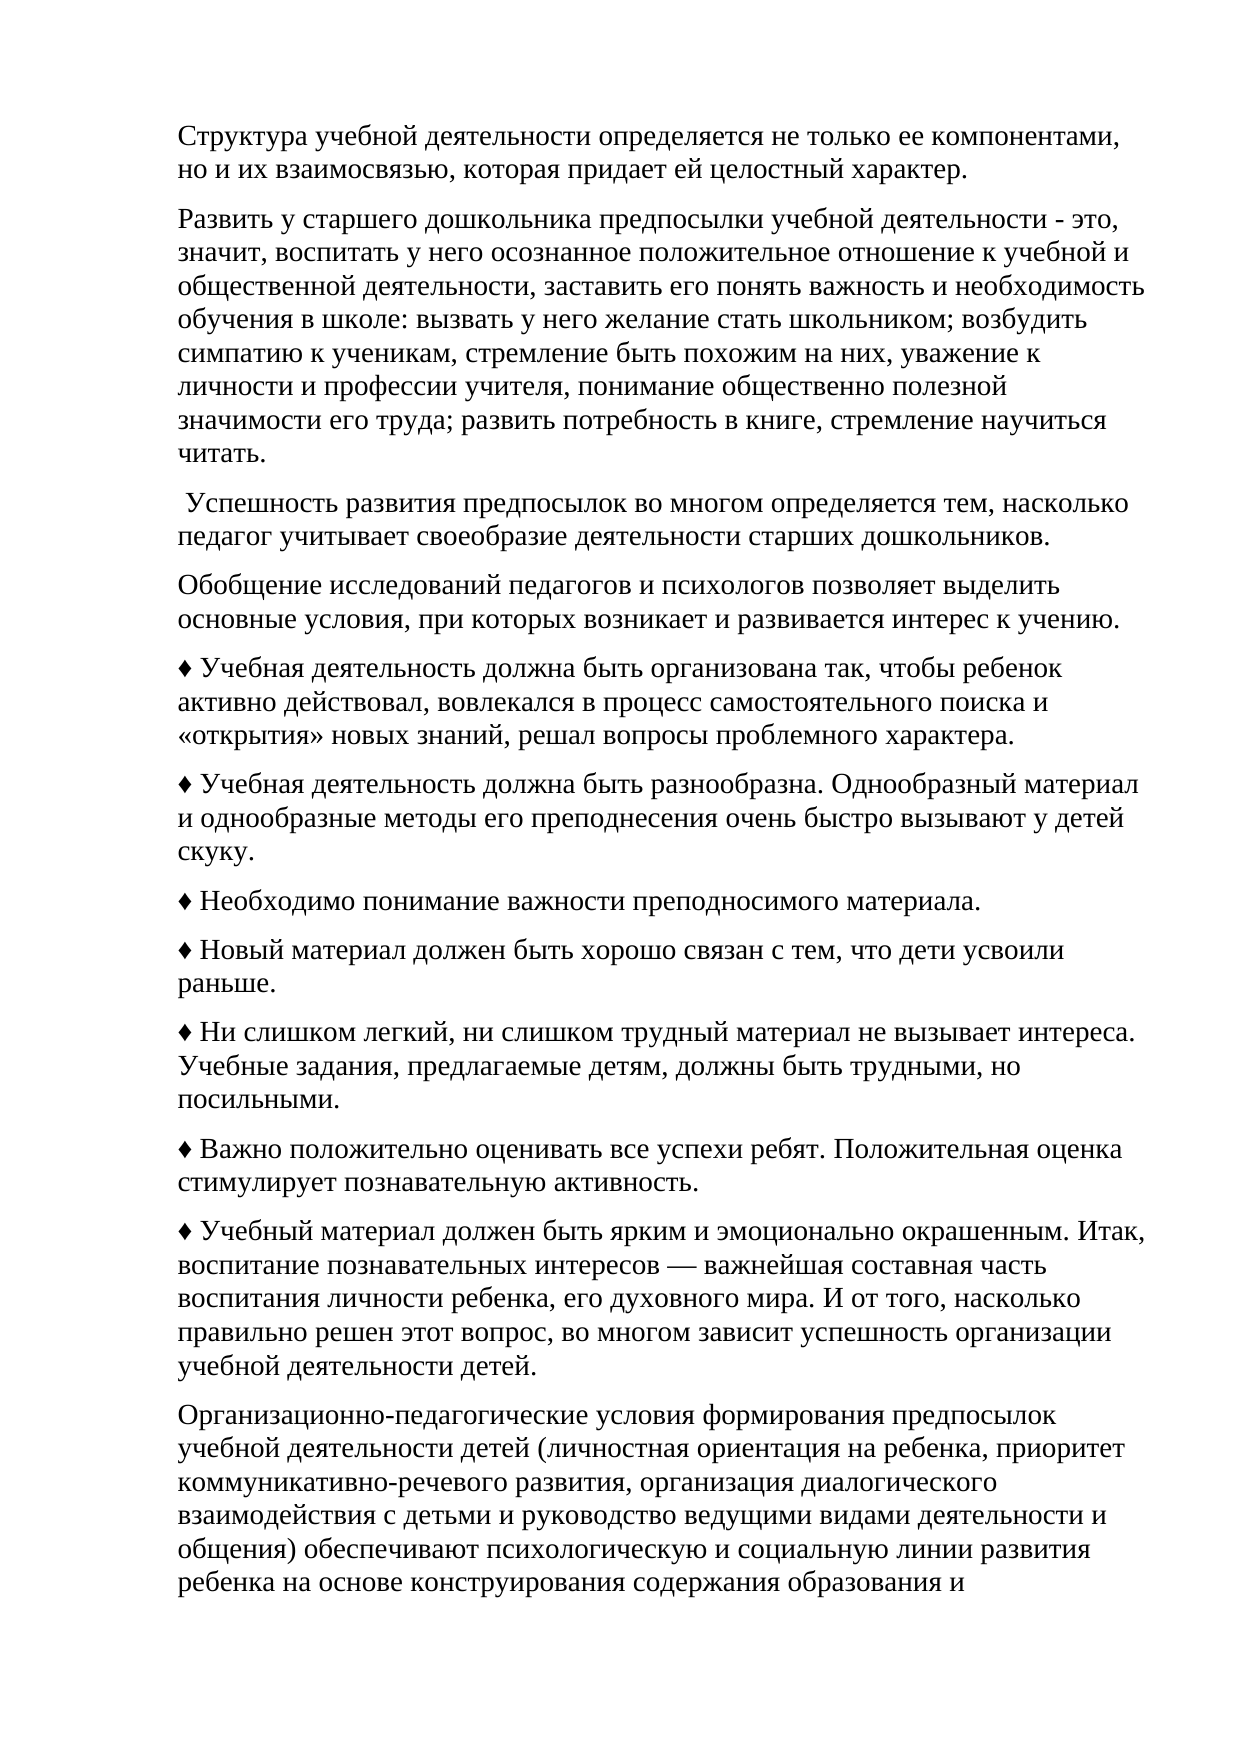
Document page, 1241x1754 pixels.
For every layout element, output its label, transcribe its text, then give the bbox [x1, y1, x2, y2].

text Обобщение исследований педагогов и психологов позволяет выделить основные условия, при которых возникает и развивается интерес к учению. [177, 567, 1152, 634]
text ♦ Новый материал должен быть хорошо связан с тем, что дети усвоили раньше. [177, 932, 1152, 999]
text Развить у старшего дошкольника предпосылки учебной деятельности - это, значит, воспитать у него осознанное положительное отношение к учебной и общественной деятельности, заставить его понять важность и необходимость обучения в школе: вызвать у него желание стать школьником; возбудить симпатию к ученикам, стремление быть похожим на них, уважение к личности и профессии учителя, понимание общественно полезной значимости его труда; развить потребность в книге, стремление научиться читать. [177, 201, 1152, 469]
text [177, 1397, 1152, 1598]
text Структура учебной деятельности определяется не только ее компонентами, но и их взаимосвязью, которая придает ей целостный характер. [177, 118, 1152, 185]
text ♦ Учебный материал должен быть ярким и эмоционально окрашенным. Итак, воспитание познавательных интересов — важнейшая составная часть воспитания личности ребенка, его духовного мира. И от того, насколько правильно решен этот вопрос, во многом зависит успешность организации учебной деятельности детей. [177, 1213, 1152, 1381]
text ♦ Ни слишком легкий, ни слишком трудный материал не вызывает интереса. Учебные задания, предлагаемые детям, должны быть трудными, но посильными. [177, 1014, 1152, 1115]
text ♦ Необходимо понимание важности преподносимого материала. [177, 883, 1152, 916]
text ♦ Учебная деятельность должна быть организована так, чтобы ребенок активно действовал, вовлекался в процесс самостоятельного поиска и «открытия» новых знаний, решал вопросы проблемного характера. [177, 650, 1152, 751]
text ♦ Важно положительно оценивать все успехи ребят. Положительная оценка стимулирует познавательную активность. [177, 1131, 1152, 1198]
text Успешность развития предпосылок во многом определяется тем, насколько педагог учитывает своеобразие деятельности старших дошкольников. [177, 485, 1152, 552]
text ♦ Учебная деятельность должна быть разнообразна. Однообразный материал и однообразные методы его преподнесения очень быстро вызывают у детей скуку. [177, 766, 1152, 867]
